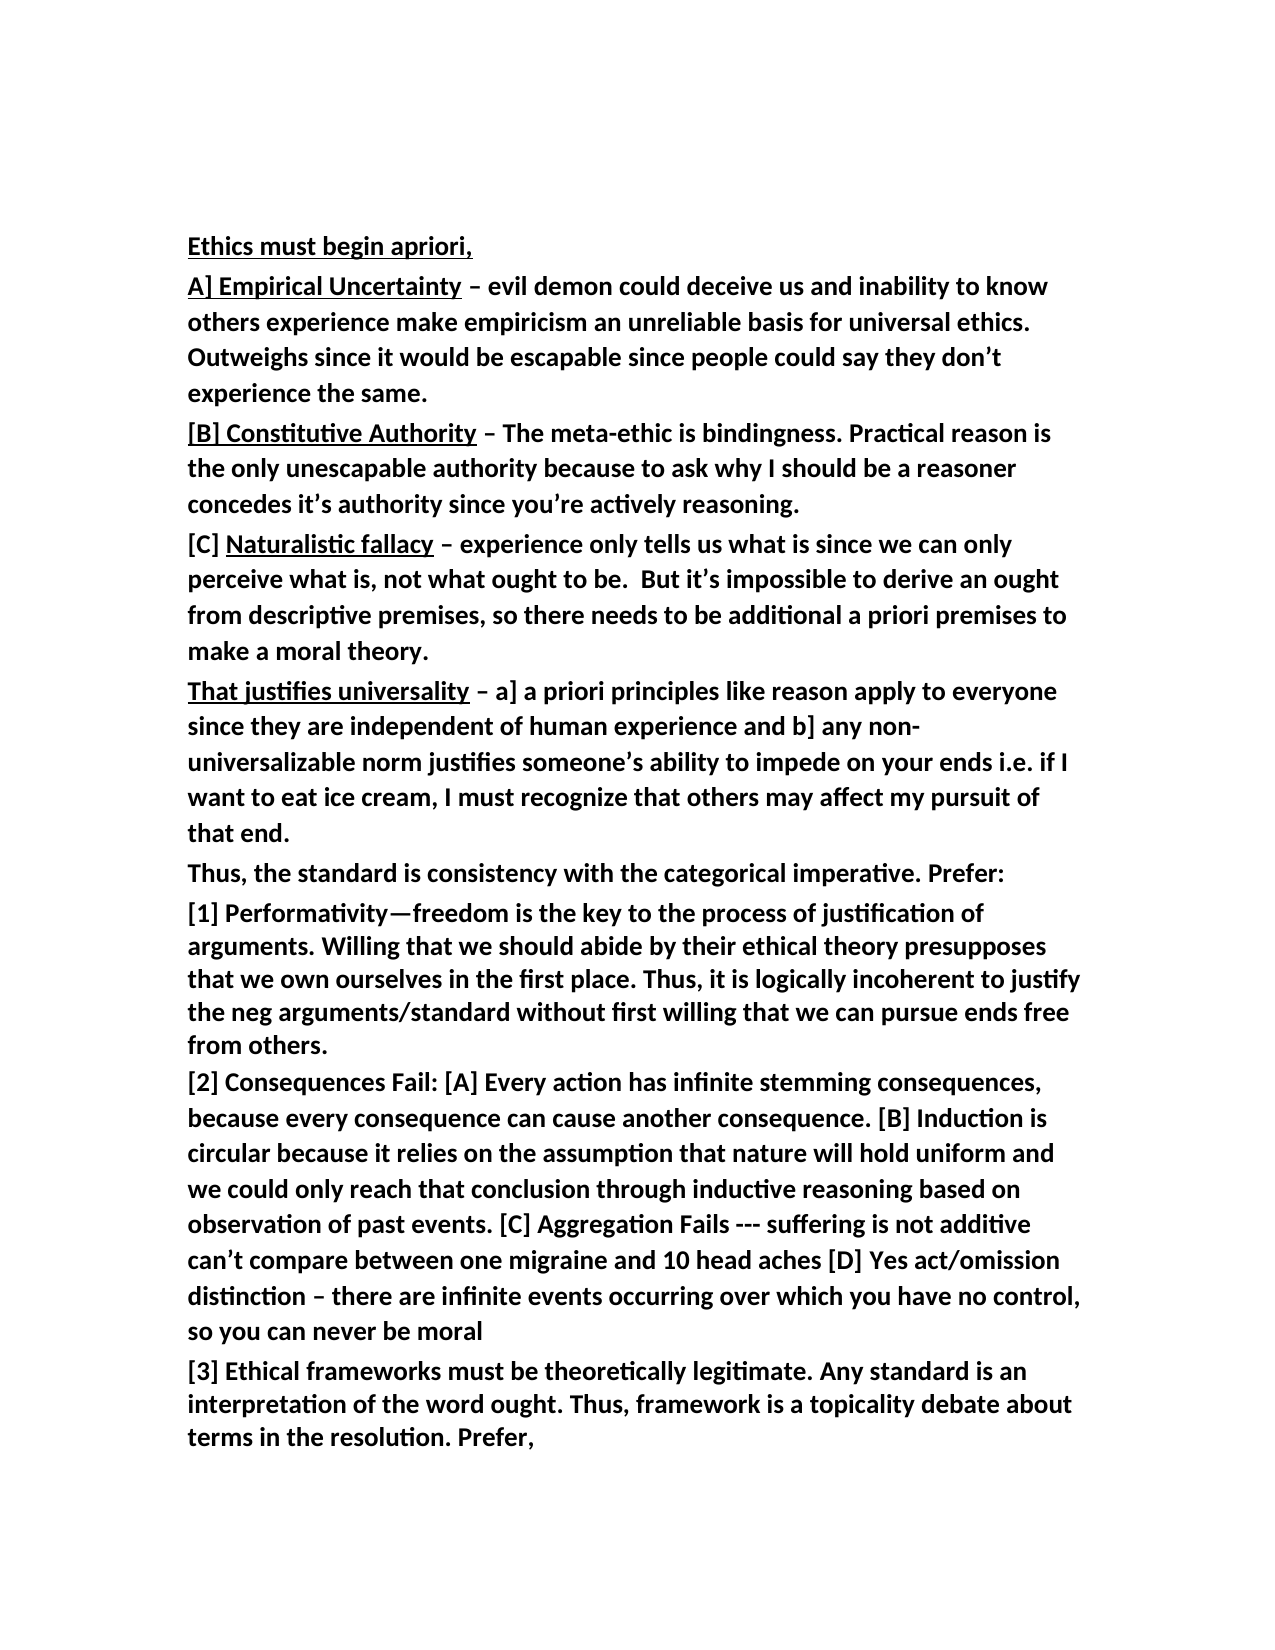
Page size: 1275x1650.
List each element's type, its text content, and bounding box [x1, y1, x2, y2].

subtitle [3] Ethical frameworks must be theoretically legitimate. Any standard is an interpretation of the word ought. Thus, framework is a topicality debate about terms in the resolution. Prefer, [187, 1354, 1087, 1453]
subtitle Ethics must begin apriori, [187, 229, 1087, 263]
subtitle [C] Naturalistic fallacy – experience only tells us what is since we can only perceive what is, not what ought to be. But it’s impossible to derive an ought from descriptive premises, so there needs to be additional a priori premises to make a moral theory. [187, 527, 1087, 667]
subtitle Thus, the standard is consistency with the categorical imperative. Prefer: [187, 856, 1087, 889]
subtitle That justifies universality – a] a priori principles like reason apply to everyone since they are independent of human experience and b] any non-universalizable norm justifies someone’s ability to impede on your ends i.e. if I want to eat ice cream, I must recognize that others may affect my pursuit of that end. [187, 674, 1087, 849]
subtitle [1] Performativity—freedom is the key to the process of justification of arguments. Willing that we should abide by their ethical theory presupposes that we own ourselves in the first place. Thus, it is logically incoherent to justify the neg arguments/standard without first willing that we can pursue ends free from others. [187, 896, 1087, 1061]
subtitle [2] Consequences Fail: [A] Every action has infinite stemming consequences, because every consequence can cause another consequence. [B] Induction is circular because it relies on the assumption that nature will hold uniform and we could only reach that conclusion through inductive reasoning based on observation of past events. [C] Aggregation Fails --- suffering is not additive can’t compare between one migraine and 10 head aches [D] Yes act/omission distinction – there are infinite events occurring over which you have no control, so you can never be moral [187, 1065, 1087, 1347]
subtitle A] Empirical Uncertainty – evil demon could deceive us and inability to know others experience make empiricism an unreliable basis for universal ethics. Outweighs since it would be escapable since people could say they don’t experience the same. [187, 269, 1087, 409]
subtitle [B] Constitutive Authority – The meta-ethic is bindingness. Practical reason is the only unescapable authority because to ask why I should be a reasoner concedes it’s authority since you’re actively reasoning. [187, 416, 1087, 520]
